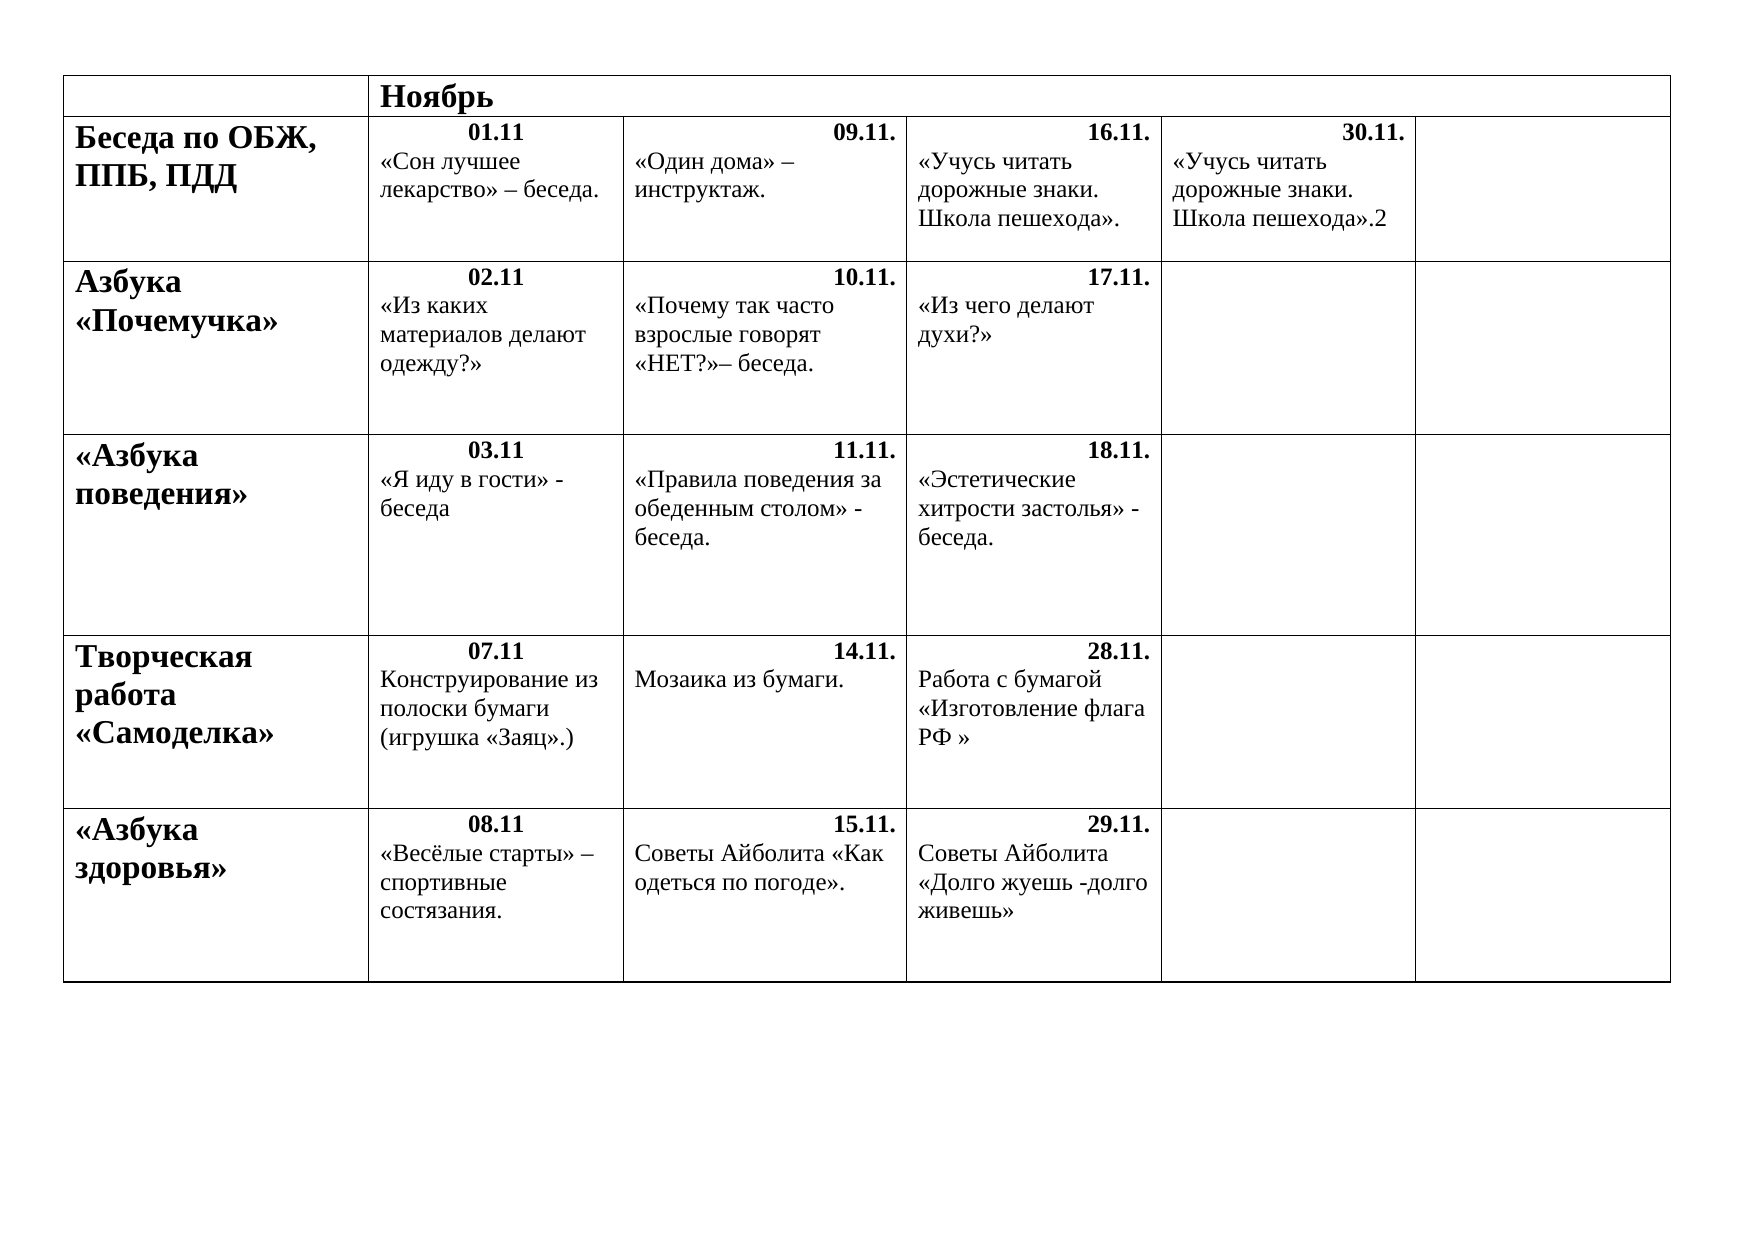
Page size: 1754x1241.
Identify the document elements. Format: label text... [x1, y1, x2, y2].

table_cell 08.11 «Весёлые старты» – спортивные состязания. [369, 809, 623, 981]
table_cell 11.11. «Правила поведения за обеденным столом» - беседа. [624, 435, 906, 635]
table_cell 02.11 «Из каких материалов делают одежду?» [369, 262, 623, 434]
table_cell [1416, 435, 1670, 635]
table_cell [1416, 117, 1670, 261]
table_cell [1416, 262, 1670, 434]
table_cell [1416, 636, 1670, 808]
table_cell 03.11 «Я иду в гости» -беседа [369, 435, 623, 635]
table_cell 18.11. «Эстетические хитрости застолья» - беседа. [907, 435, 1161, 635]
table_cell 30.11. «Учусь читать дорожные знаки. Школа пешехода».2 [1162, 117, 1415, 261]
table_cell [1162, 262, 1415, 434]
table_cell 07.11 Конструирование из полоски бумаги (игрушка «Заяц».) [369, 636, 623, 808]
table_cell 09.11. «Один дома» – инструктаж. [624, 117, 906, 261]
table_cell 29.11. Советы Айболита «Долго жуешь -долго живешь» [907, 809, 1161, 981]
table_cell [1162, 435, 1415, 635]
table_cell [1162, 809, 1415, 981]
table_header Ноябрь [369, 76, 1670, 116]
table_cell [1416, 809, 1670, 981]
table_cell «Азбука здоровья» [64, 809, 368, 981]
table_cell 17.11. «Из чего делают духи?» [907, 262, 1161, 434]
table_cell [1162, 636, 1415, 808]
table_cell 28.11. Работа с бумагой «Изготовление флага РФ » [907, 636, 1161, 808]
table_cell 15.11. Советы Айболита «Как одеться по погоде». [624, 809, 906, 981]
table_cell Беседа по ОБЖ, ППБ, ПДД [64, 117, 368, 261]
table_cell Азбука «Почемучка» [64, 262, 368, 434]
table_cell 16.11. «Учусь читать дорожные знаки. Школа пешехода». [907, 117, 1161, 261]
table_header [64, 76, 368, 116]
table_cell 14.11. Мозаика из бумаги. [624, 636, 906, 808]
table_cell 01.11 «Сон лучшее лекарство» – беседа. [369, 117, 623, 261]
table_cell Творческая работа «Самоделка» [64, 636, 368, 808]
table_cell 10.11. «Почему так часто взрослые говорят «НЕТ?»– беседа. [624, 262, 906, 434]
table_cell «Азбука поведения» [64, 435, 368, 635]
